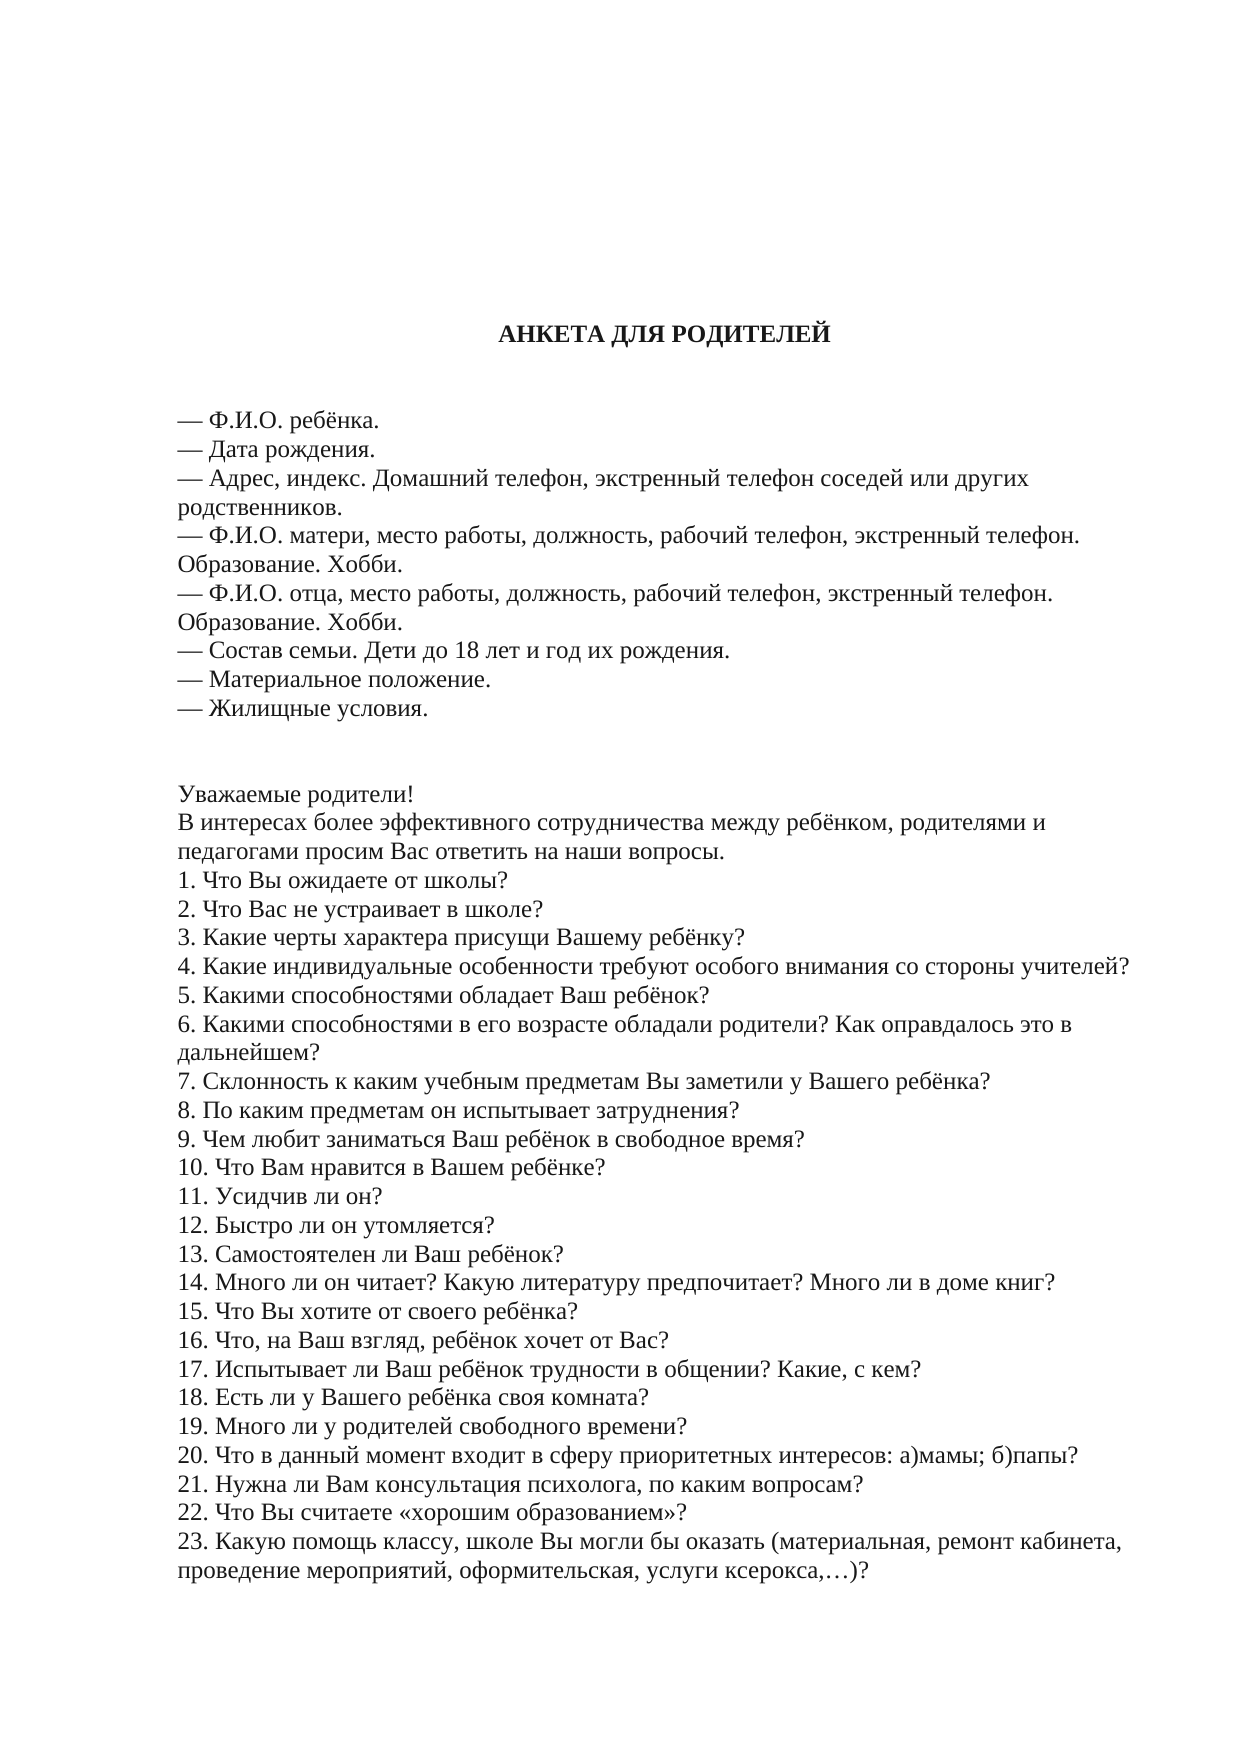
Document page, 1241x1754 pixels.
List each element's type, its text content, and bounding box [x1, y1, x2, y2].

text — Ф.И.О. ребёнка. — Дата рождения. — Адрес, индекс. Домашний телефон, экстренный телефон соседей или других родственников. — Ф.И.О. матери, место работы, должность, рабочий телефон, экстренный телефон. Образование. Хобби. — Ф.И.О. отца, место работы, должность, рабочий телефон, экстренный телефон. Образование. Хобби. — Состав семьи. Дети до 18 лет и год их рождения. — Материальное положение. — Жилищные условия. [177, 348, 1152, 779]
text АНКЕТА ДЛЯ РОДИТЕЛЕЙ [177, 319, 1152, 348]
text Уважаемые родители! В интересах более эффективного сотрудничества между ребёнком, родителями и педагогами просим Вас ответить на наши вопросы. 1. Что Вы ожидаете от школы? 2. Что Вас не устраивает в школе? 3. Какие черты характера присущи Вашему ребёнку? 4. Какие индивидуальные особенности требуют особого внимания со стороны учителей? 5. Какими способностями обладает Ваш ребёнок? 6. Какими способностями в его возрасте обладали родители? Как оправдалось это в дальнейшем? 7. Склонность к каким учебным предметам Вы заметили у Вашего ребёнка? 8. По каким предметам он испытывает затруднения? 9. Чем любит заниматься Ваш ребёнок в свободное время? 10. Что Вам нравится в Вашем ребёнке? 11. Усидчив ли он? 12. Быстро ли он утомляется? 13. Самостоятелен ли Ваш ребёнок? 14. Много ли он читает? Какую литературу предпочитает? Много ли в доме книг? 15. Что Вы хотите от своего ребёнка? 16. Что, на Ваш взгляд, ребёнок хочет от Вас? 17. Испытывает ли Ваш ребёнок трудности в общении? Какие, с кем? 18. Есть ли у Вашего ребёнка своя комната? 19. Много ли у родителей свободного времени? 20. Что в данный момент входит в сферу приоритетных интересов: а)мамы; б)папы? 21. Нужна ли Вам консультация психолога, по каким вопросам? 22. Что Вы считаете «хорошим образованием»? 23. Какую помощь классу, школе Вы могли бы оказать (материальная, ремонт кабинета, проведение мероприятий, оформительская, услуги ксерокса,…)? [177, 779, 1152, 1584]
